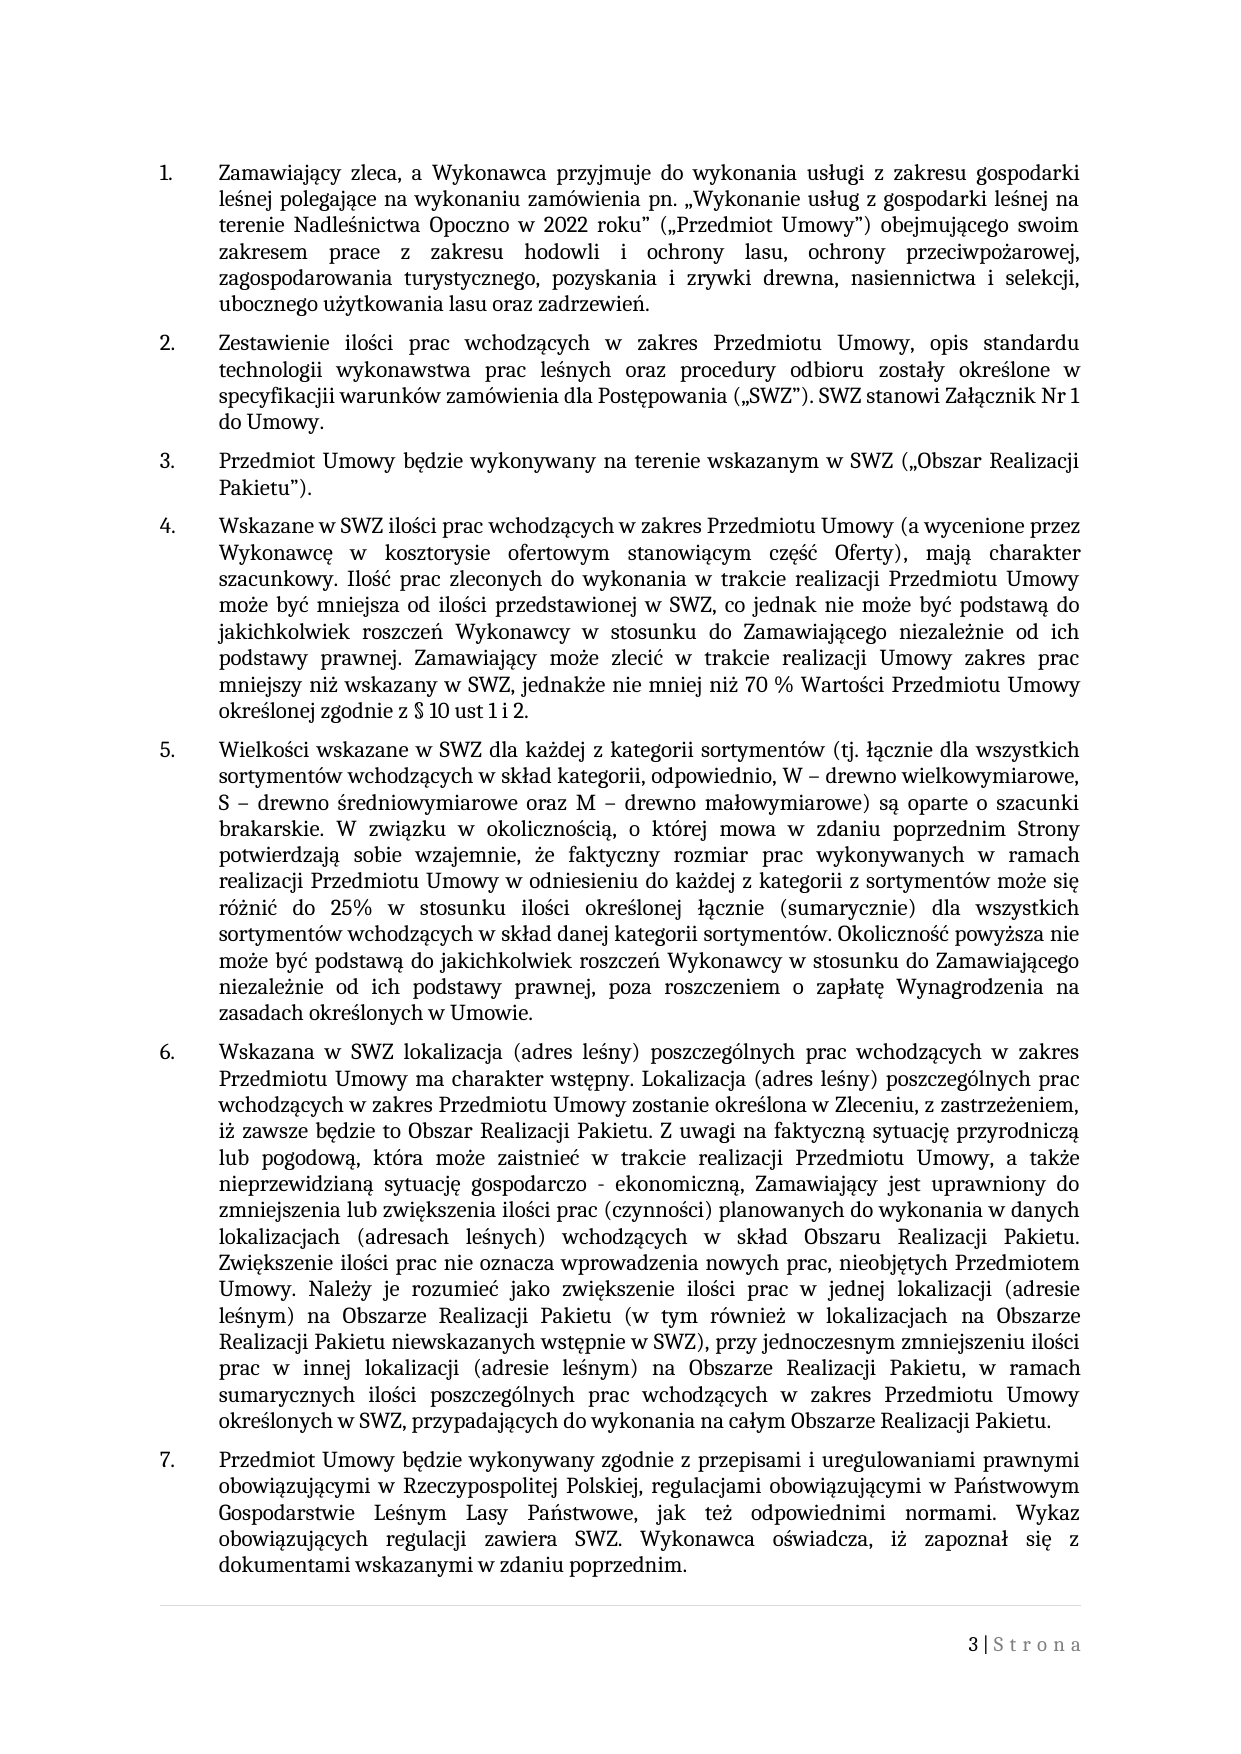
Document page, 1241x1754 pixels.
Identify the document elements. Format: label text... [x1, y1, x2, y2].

list Przedmiot Umowy będzie wykonywany na terenie wskazanym w SWZ („Obszar Realizacji Pakietu”). [159, 448, 1081, 501]
list Przedmiot Umowy będzie wykonywany zgodnie z przepisami i uregulowaniami prawnymi obowiązującymi w Rzeczypospolitej Polskiej, regulacjami obowiązującymi w Państwowym Gospodarstwie Leśnym Lasy Państwowe, jak też odpowiednimi normami. Wykaz obowiązujących regulacji zawiera SWZ. Wykonawca oświadcza, iż zapoznał się z dokumentami wskazanymi w zdaniu poprzednim. [159, 1447, 1081, 1578]
list Zestawienie ilości prac wchodzących w zakres Przedmiotu Umowy, opis standardu technologii wykonawstwa prac leśnych oraz procedury odbioru zostały określone w specyfikacjii warunków zamówienia dla Postępowania („SWZ”). SWZ stanowi Załącznik Nr 1 do Umowy. [159, 330, 1081, 436]
list Wskazane w SWZ ilości prac wchodzących w zakres Przedmiotu Umowy (a wycenione przez Wykonawcę w kosztorysie ofertowym stanowiącym część Oferty), mają charakter szacunkowy. Ilość prac zleconych do wykonania w trakcie realizacji Przedmiotu Umowy może być mniejsza od ilości przedstawionej w SWZ, co jednak nie może być podstawą do jakichkolwiek roszczeń Wykonawcy w stosunku do Zamawiającego niezależnie od ich podstawy prawnej. Zamawiający może zlecić w trakcie realizacji Umowy zakres prac mniejszy niż wskazany w SWZ, jednakże nie mniej niż 70 % Wartości Przedmiotu Umowy określonej zgodnie z § 10 ust 1 i 2. [159, 513, 1081, 724]
list Wskazana w SWZ lokalizacja (adres leśny) poszczególnych prac wchodzących w zakres Przedmiotu Umowy ma charakter wstępny. Lokalizacja (adres leśny) poszczególnych prac wchodzących w zakres Przedmiotu Umowy zostanie określona w Zleceniu, z zastrzeżeniem, iż zawsze będzie to Obszar Realizacji Pakietu. Z uwagi na faktyczną sytuację przyrodniczą lub pogodową, która może zaistnieć w trakcie realizacji Przedmiotu Umowy, a także nieprzewidzianą sytuację gospodarczo - ekonomiczną, Zamawiający jest uprawniony do zmniejszenia lub zwiększenia ilości prac (czynności) planowanych do wykonania w danych lokalizacjach (adresach leśnych) wchodzących w skład Obszaru Realizacji Pakietu. Zwiększenie ilości prac nie oznacza wprowadzenia nowych prac, nieobjętych Przedmiotem Umowy. Należy je rozumieć jako zwiększenie ilości prac w jednej lokalizacji (adresie leśnym) na Obszarze Realizacji Pakietu (w tym również w lokalizacjach na Obszarze Realizacji Pakietu niewskazanych wstępnie w SWZ), przy jednoczesnym zmniejszeniu ilości prac w innej lokalizacji (adresie leśnym) na Obszarze Realizacji Pakietu, w ramach sumarycznych ilości poszczególnych prac wchodzących w zakres Przedmiotu Umowy określonych w SWZ, przypadających do wykonania na całym Obszarze Realizacji Pakietu. [159, 1039, 1081, 1434]
list Zamawiający zleca, a Wykonawca przyjmuje do wykonania usługi z zakresu gospodarki leśnej polegające na wykonaniu zamówienia pn. „Wykonanie usług z gospodarki leśnej na terenie Nadleśnictwa Opoczno w 2022 roku” („Przedmiot Umowy”) obejmującego swoim zakresem prace z zakresu hodowli i ochrony lasu, ochrony przeciwpożarowej, zagospodarowania turystycznego, pozyskania i zrywki drewna, nasiennictwa i selekcji, ubocznego użytkowania lasu oraz zadrzewień. [159, 159, 1081, 318]
list Wielkości wskazane w SWZ dla każdej z kategorii sortymentów (tj. łącznie dla wszystkich sortymentów wchodzących w skład kategorii, odpowiednio, W – drewno wielkowymiarowe, S – drewno średniowymiarowe oraz M – drewno małowymiarowe) są oparte o szacunki brakarskie. W związku w okolicznością, o której mowa w zdaniu poprzednim Strony potwierdzają sobie wzajemnie, że faktyczny rozmiar prac wykonywanych w ramach realizacji Przedmiotu Umowy w odniesieniu do każdej z kategorii z sortymentów może się różnić do 25% w stosunku ilości określonej łącznie (sumarycznie) dla wszystkich sortymentów wchodzących w skład danej kategorii sortymentów. Okoliczność powyższa nie może być podstawą do jakichkolwiek roszczeń Wykonawcy w stosunku do Zamawiającego niezależnie od ich podstawy prawnej, poza roszczeniem o zapłatę Wynagrodzenia na zasadach określonych w Umowie. [159, 737, 1081, 1026]
